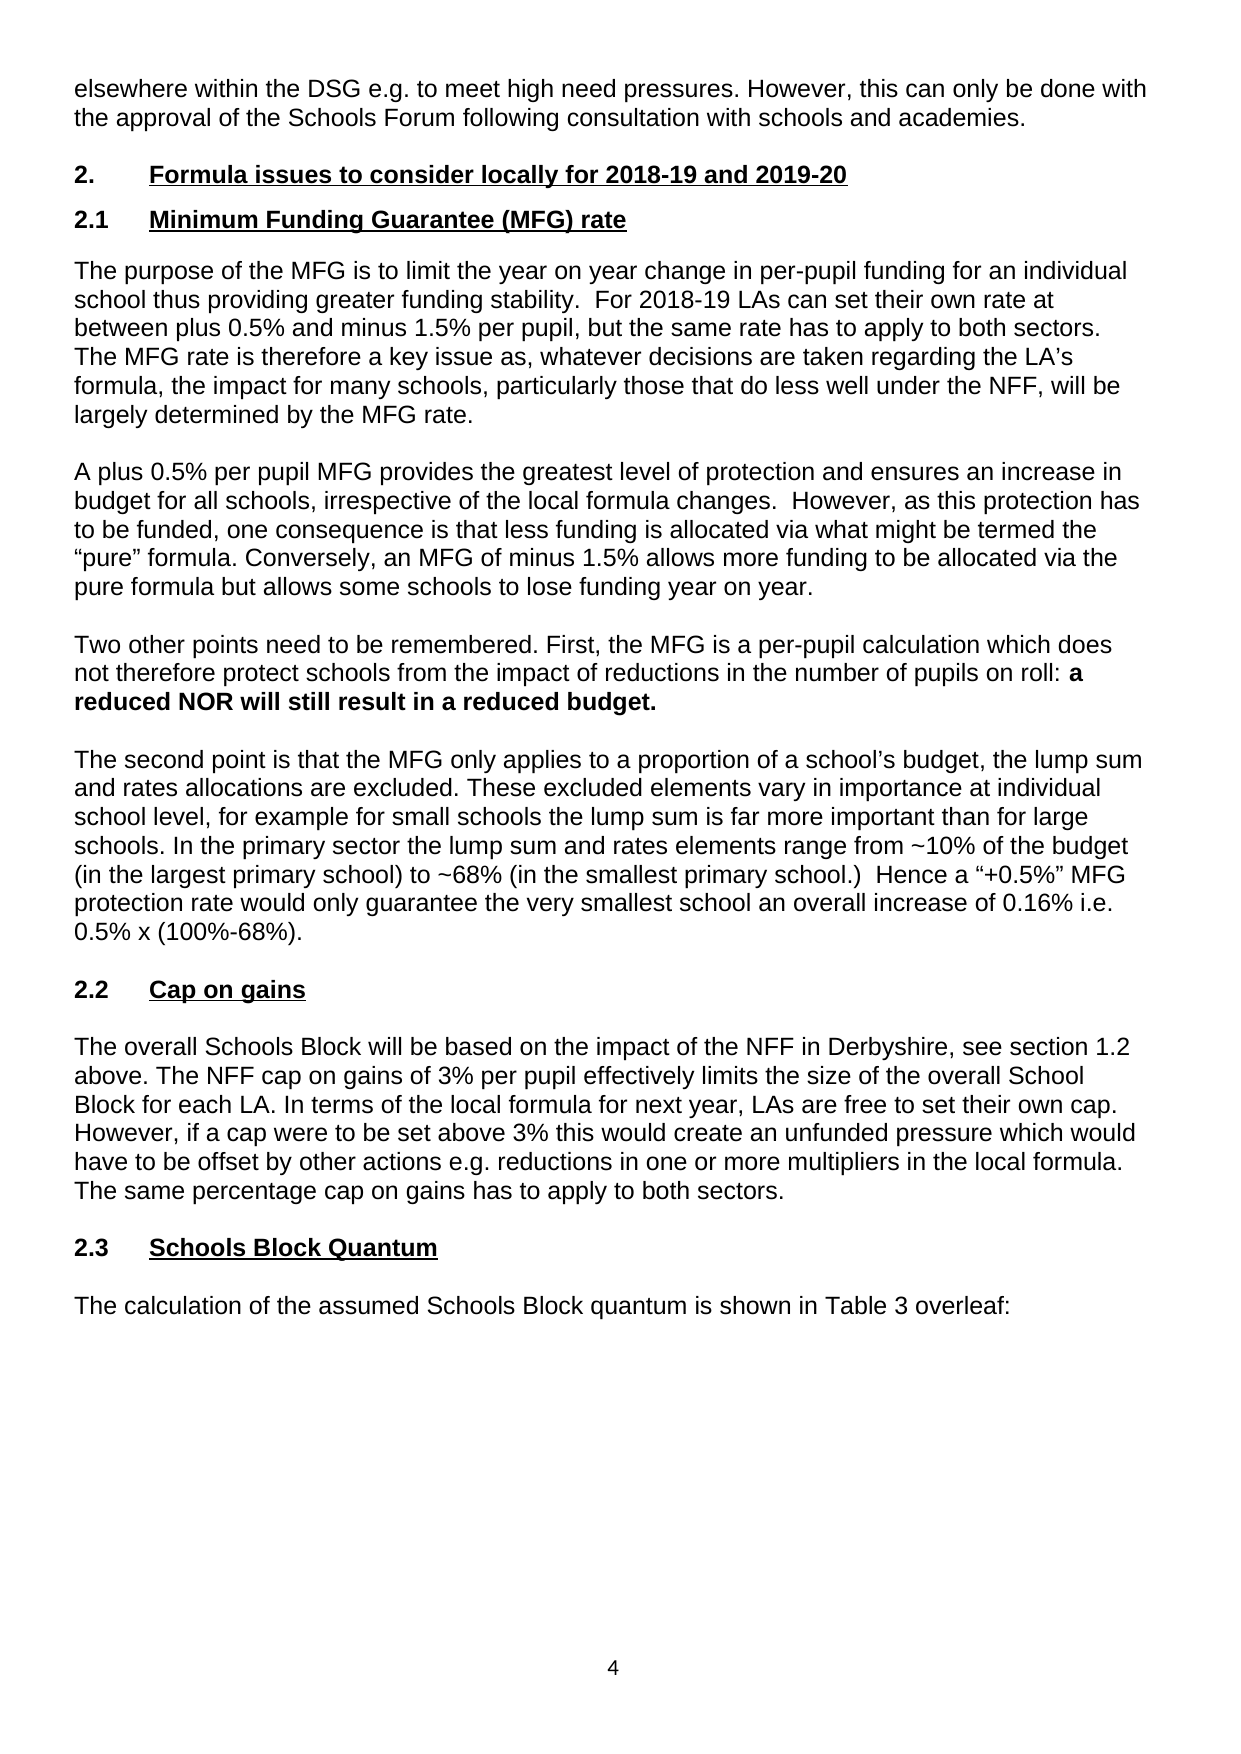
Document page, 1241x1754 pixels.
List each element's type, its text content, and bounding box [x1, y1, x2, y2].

text A plus 0.5% per pupil MFG provides the greatest level of protection and ensures an increase in budget for all schools, irrespective of the local formula changes. However, as this protection has to be funded, one consequence is that less funding is allocated via what might be termed the “pure” formula. Conversely, an MFG of minus 1.5% allows more funding to be allocated via the pure formula but allows some schools to lose funding year on year. [74, 457, 1152, 601]
text The purpose of the MFG is to limit the year on year change in per-pupil funding for an individual school thus providing greater funding stability. For 2018-19 LAs can set their own rate at between plus 0.5% and minus 1.5% per pupil, but the same rate has to apply to both sectors. The MFG rate is therefore a key issue as, whatever decisions are taken regarding the LA’s formula, the impact for many schools, particularly those that do less well under the NFF, will be largely determined by the MFG rate. [74, 256, 1152, 428]
text The calculation of the assumed Schools Block quantum is shown in Table 3 overleaf: [74, 1291, 1152, 1319]
text 2.1 Minimum Funding Guarantee (MFG) rate [74, 206, 1152, 234]
text The second point is that the MFG only applies to a proportion of a school’s budget, the lump sum and rates allocations are excluded. These excluded elements vary in importance at individual school level, for example for small schools the lump sum is far more important than for large schools. In the primary sector the lump sum and rates elements range from ~10% of the budget (in the largest primary school) to ~68% (in the smallest primary school.) Hence a “+0.5%” MFG protection rate would only guarantee the very smallest school an overall increase of 0.16% i.e. 0.5% x (100%-68%). [74, 744, 1152, 946]
text 2.3 Schools Block Quantum [74, 1233, 1152, 1262]
text The overall Schools Block will be based on the impact of the NFF in Derbyshire, see section 1.2 above. The NFF cap on gains of 3% per pupil effectively limits the size of the overall School Block for each LA. In terms of the local formula for next year, LAs are free to set their own cap. However, if a cap were to be set above 3% this would create an unfunded pressure which would have to be offset by other actions e.g. reductions in one or more multipliers in the local formula. The same percentage cap on gains has to apply to both sectors. [74, 1032, 1152, 1204]
text 2. Formula issues to consider locally for 2018-19 and 2019-20 [74, 160, 1152, 189]
text Two other points need to be remembered. First, the MFG is a per-pupil calculation which does not therefore protect schools from the impact of reductions in the number of pupils on roll: a reduced NOR will still result in a reduced budget. [74, 629, 1152, 716]
text 2.2 Cap on gains [74, 974, 1152, 1003]
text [74, 74, 1152, 131]
